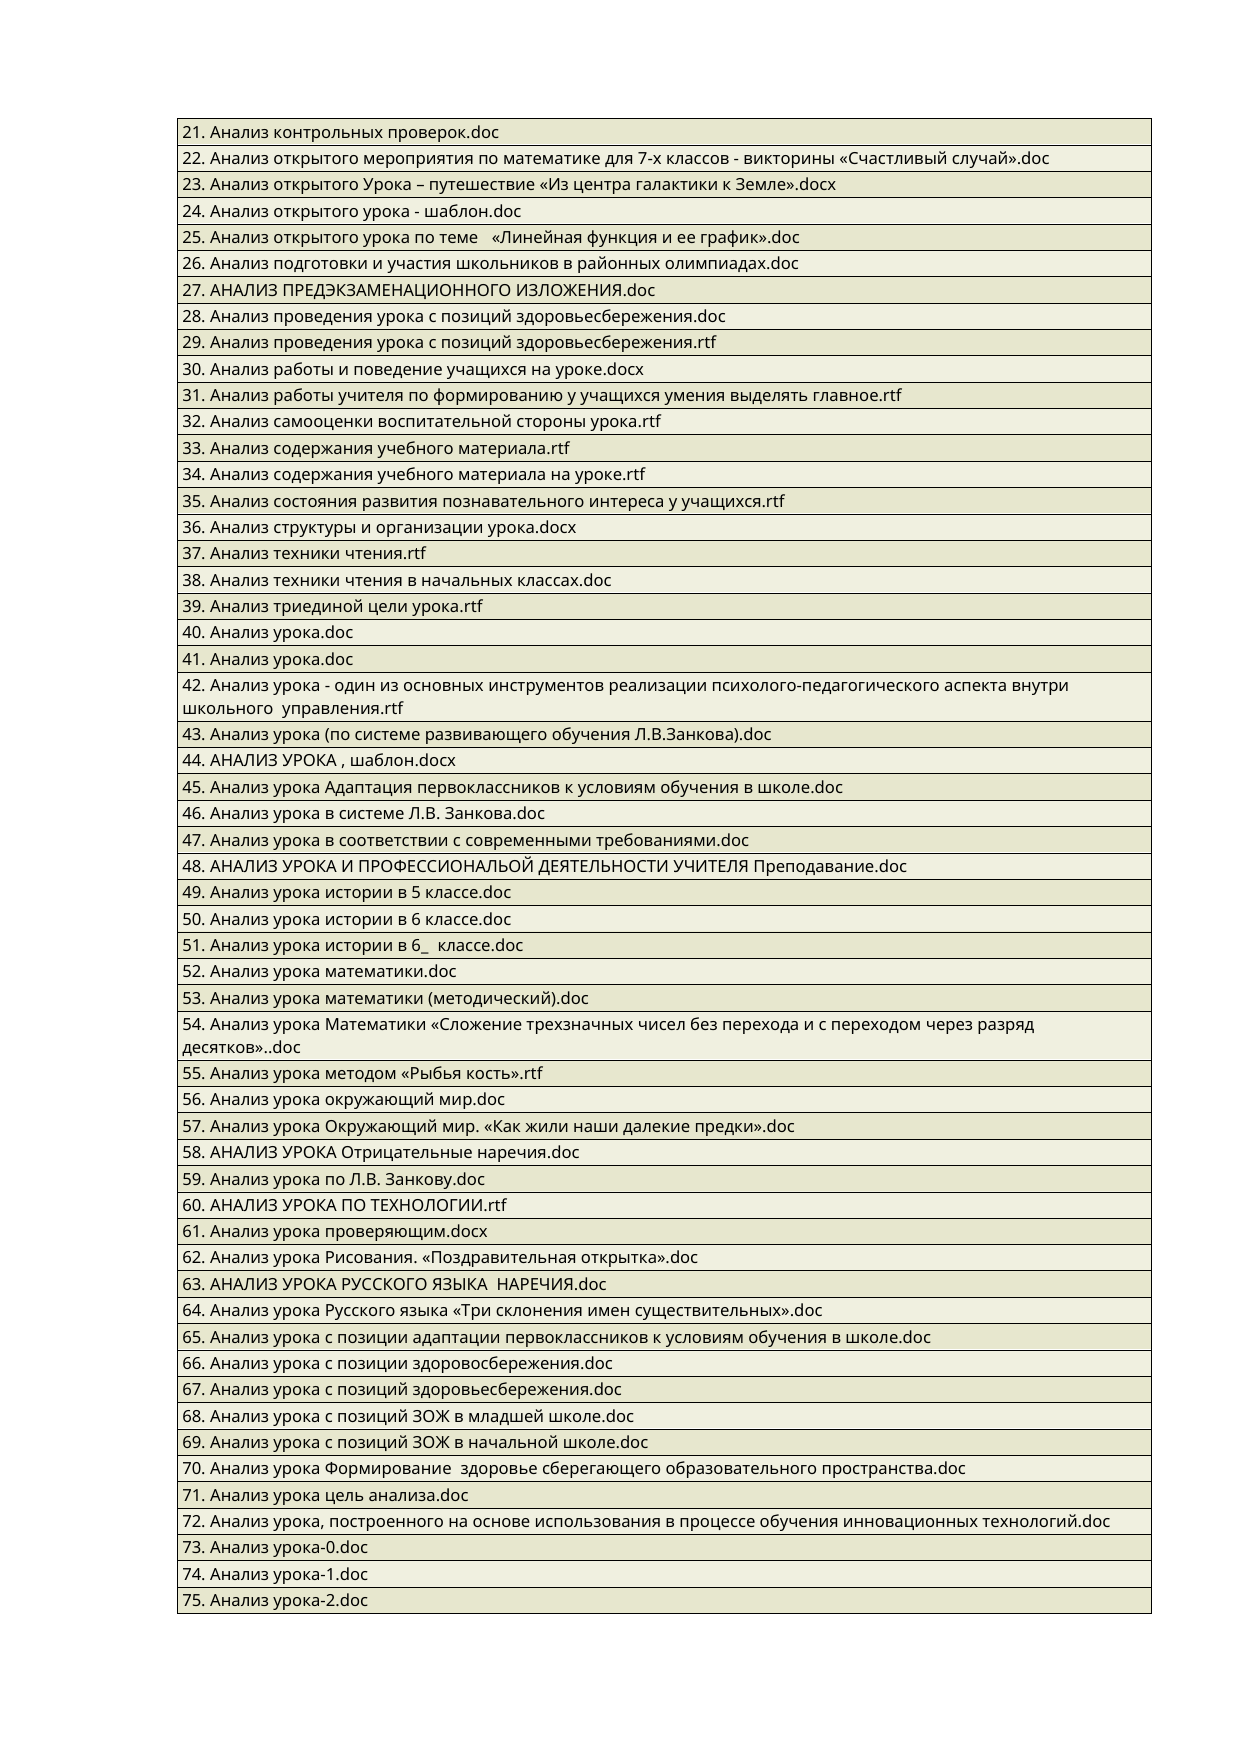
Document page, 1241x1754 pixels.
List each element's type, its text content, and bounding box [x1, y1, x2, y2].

table_cell 64. Анализ урока Русского языка «Три склонения имен существительных».doc [178, 1298, 1151, 1323]
table_cell 29. Анализ проведения урока с позиций здоровьесбережения.rtf [178, 330, 1151, 355]
table_cell 47. Анализ урока в соответствии с современными требованиями.doc [178, 827, 1151, 852]
table_cell 52. Анализ урока математики.doc [178, 959, 1151, 984]
table_cell 61. Анализ урока проверяющим.docx [178, 1219, 1151, 1244]
table_cell 42. Анализ урока - один из основных инструментов реализации психолого-педагогического аспекта внутри школьного управления.rtf [178, 673, 1151, 721]
table_cell 68. Анализ урока с позиций ЗОЖ в младшей школе.doc [178, 1403, 1151, 1428]
table_cell 44. АНАЛИЗ УРОКА , шаблон.docx [178, 748, 1151, 773]
table_cell 49. Анализ урока истории в 5 классе.doc [178, 880, 1151, 905]
table_cell 66. Анализ урока с позиции здоровосбережения.doc [178, 1351, 1151, 1376]
table_cell 51. Анализ урока истории в 6_ классе.doc [178, 933, 1151, 958]
table_cell 58. АНАЛИЗ УРОКА Отрицательные наречия.doc [178, 1140, 1151, 1165]
table_cell 27. АНАЛИЗ ПРЕДЭКЗАМЕНАЦИОННОГО ИЗЛОЖЕНИЯ.doc [178, 277, 1151, 303]
table_cell 48. АНАЛИЗ УРОКА И ПРОФЕССИОНАЛЬОЙ ДЕЯТЕЛЬНОСТИ УЧИТЕЛЯ Преподавание.doc [178, 854, 1151, 879]
table_cell 40. Анализ урока.doc [178, 620, 1151, 645]
table_cell 65. Анализ урока с позиции адаптации первоклассников к условиям обучения в школе.doc [178, 1324, 1151, 1349]
table_cell 74. Анализ урока-1.doc [178, 1561, 1151, 1587]
table_cell 21. Анализ контрольных проверок.doc [178, 119, 1151, 144]
table_cell 41. Анализ урока.doc [178, 646, 1151, 672]
table_cell 28. Анализ проведения урока с позиций здоровьесбережения.doc [178, 304, 1151, 329]
table_cell 67. Анализ урока с позиций здоровьесбережения.doc [178, 1377, 1151, 1402]
table_cell 35. Анализ состояния развития познавательного интереса у учащихся.rtf [178, 488, 1151, 513]
table_cell 62. Анализ урока Рисования. «Поздравительная открытка».doc [178, 1245, 1151, 1270]
table_cell 50. Анализ урока истории в 6 классе.doc [178, 906, 1151, 931]
table_cell 69. Анализ урока с позиций ЗОЖ в начальной школе.doc [178, 1430, 1151, 1455]
table_cell 70. Анализ урока Формирование здоровье сберегающего образовательного пространства.doc [178, 1456, 1151, 1481]
table_cell 26. Анализ подготовки и участия школьников в районных олимпиадах.doc [178, 251, 1151, 276]
table_cell 23. Анализ открытого Урока – путешествие «Из центра галактики к Земле».docx [178, 172, 1151, 197]
table_cell 33. Анализ содержания учебного материала.rtf [178, 435, 1151, 461]
table_cell 37. Анализ техники чтения.rtf [178, 541, 1151, 566]
table_cell 38. Анализ техники чтения в начальных классах.doc [178, 567, 1151, 592]
table_cell 45. Анализ урока Адаптация первоклассников к условиям обучения в школе.doc [178, 774, 1151, 800]
table_cell 34. Анализ содержания учебного материала на уроке.rtf [178, 462, 1151, 487]
table_cell 60. АНАЛИЗ УРОКА ПО ТЕХНОЛОГИИ.rtf [178, 1193, 1151, 1218]
table_cell 73. Анализ урока-0.doc [178, 1535, 1151, 1560]
table_cell 31. Анализ работы учителя по формированию у учащихся умения выделять главное.rtf [178, 383, 1151, 408]
table_cell 71. Анализ урока цель анализа.doc [178, 1482, 1151, 1508]
table_cell 25. Анализ открытого урока по теме «Линейная функция и ее график».doc [178, 225, 1151, 250]
table_cell 43. Анализ урока (по системе развивающего обучения Л.В.Занкова).doc [178, 722, 1151, 747]
table_cell 59. Анализ урока по Л.В. Занкову.doc [178, 1166, 1151, 1191]
table_cell 39. Анализ триединой цели урока.rtf [178, 594, 1151, 619]
table_cell 22. Анализ открытого мероприятия по математике для 7-х классов - викторины «Счастливый случай».doc [178, 146, 1151, 171]
table_cell 30. Анализ работы и поведение учащихся на уроке.docx [178, 356, 1151, 382]
table_cell 55. Анализ урока методом «Рыбья кость».rtf [178, 1061, 1151, 1086]
table_cell 53. Анализ урока математики (методический).doc [178, 985, 1151, 1011]
table_cell 63. АНАЛИЗ УРОКА РУССКОГО ЯЗЫКА НАРЕЧИЯ.doc [178, 1271, 1151, 1297]
table_cell 46. Анализ урока в системе Л.В. Занкова.doc [178, 801, 1151, 826]
table_cell 54. Анализ урока Математики «Сложение трехзначных чисел без перехода и с переходом через разряд десятков»..doc [178, 1012, 1151, 1059]
table_cell 32. Анализ самооценки воспитательной стороны урока.rtf [178, 409, 1151, 434]
table_cell 72. Анализ урока, построенного на основе использования в процессе обучения инновационных технологий.doc [178, 1509, 1151, 1534]
table_cell 36. Анализ структуры и организации урока.docx [178, 515, 1151, 540]
table_cell 24. Анализ открытого урока - шаблон.doc [178, 198, 1151, 223]
table_cell 56. Анализ урока окружающий мир.doc [178, 1087, 1151, 1112]
table_cell 57. Анализ урока Окружающий мир. «Как жили наши далекие предки».doc [178, 1113, 1151, 1139]
table_cell 75. Анализ урока-2.doc [178, 1588, 1151, 1613]
